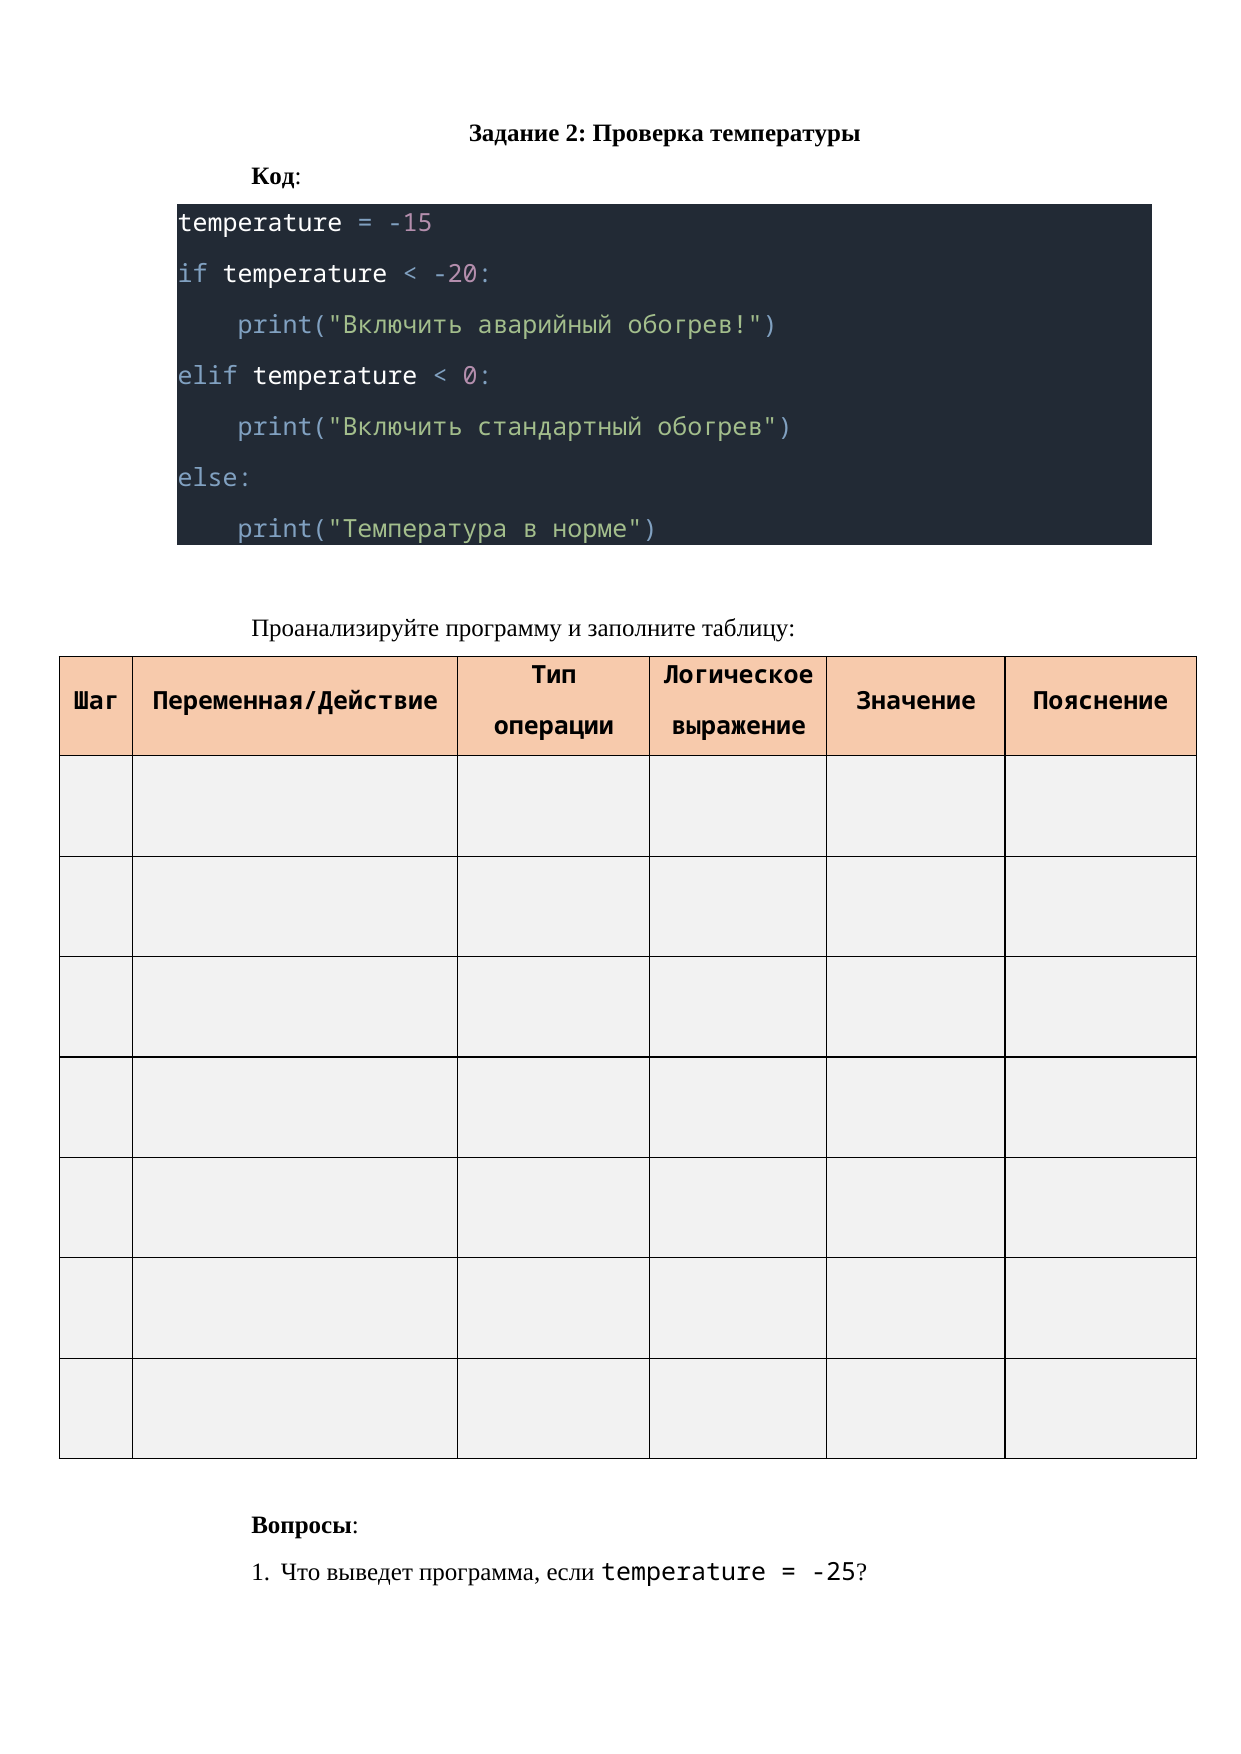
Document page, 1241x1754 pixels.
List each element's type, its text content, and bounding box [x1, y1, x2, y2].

table_cell [827, 857, 1004, 956]
table_cell [458, 756, 649, 856]
table_cell [60, 756, 132, 856]
table_cell [827, 756, 1004, 856]
table_cell [60, 1258, 132, 1358]
text else: [177, 459, 1152, 494]
table_cell [133, 857, 457, 956]
table_cell [1006, 1258, 1196, 1358]
text Задание 2: Проверка температуры [177, 118, 1152, 147]
table_cell [458, 857, 649, 956]
table_cell [458, 1158, 649, 1257]
table_cell [650, 957, 826, 1056]
table_header Значение [827, 657, 1004, 755]
table_header Пояснение [1006, 657, 1196, 755]
table_cell [60, 1058, 132, 1157]
list Что выведет программа, если temperature = -25? [177, 1553, 1152, 1587]
table_cell [60, 957, 132, 1056]
table_header Шаг [60, 657, 132, 755]
table_cell [827, 1359, 1004, 1458]
table_cell [650, 756, 826, 856]
text print("Включить аварийный обогрев!") [177, 306, 1152, 341]
text if temperature < -20: [177, 255, 1152, 289]
table_cell [827, 1158, 1004, 1257]
table_cell [133, 1359, 457, 1458]
table_cell [1006, 1359, 1196, 1458]
table_cell [133, 1058, 457, 1157]
table_cell [133, 957, 457, 1056]
table_cell [650, 1058, 826, 1157]
text Вопросы: [177, 1510, 1152, 1539]
table_cell [458, 1258, 649, 1358]
table_cell [133, 1258, 457, 1358]
table_cell [650, 1359, 826, 1458]
table_cell [60, 1359, 132, 1458]
table_cell [1006, 756, 1196, 856]
table_cell [60, 1158, 132, 1257]
table_header Тип операции [458, 657, 649, 755]
text temperature = -15 [177, 204, 1152, 238]
text Проанализируйте программу и заполните таблицу: [177, 613, 1152, 641]
table_header Переменная/Действие [133, 657, 457, 755]
table_cell [60, 857, 132, 956]
table_cell [650, 1158, 826, 1257]
table_cell [1006, 1058, 1196, 1157]
table_cell [650, 857, 826, 956]
table_cell [458, 1058, 649, 1157]
table_cell [650, 1258, 826, 1358]
table_cell [133, 1158, 457, 1257]
table_cell [1006, 857, 1196, 956]
table_cell [458, 1359, 649, 1458]
table_cell [458, 957, 649, 1056]
table_cell [827, 1258, 1004, 1358]
text print("Температура в норме") [177, 511, 1152, 545]
text elif temperature < 0: [177, 357, 1152, 392]
table_cell [1006, 1158, 1196, 1257]
text print("Включить стандартный обогрев") [177, 408, 1152, 443]
table_cell [1006, 957, 1196, 1056]
table_cell [827, 1058, 1004, 1157]
text Код: [177, 161, 1152, 190]
table_cell [133, 756, 457, 856]
table_header Логическое выражение [650, 657, 826, 755]
table_cell [827, 957, 1004, 1056]
